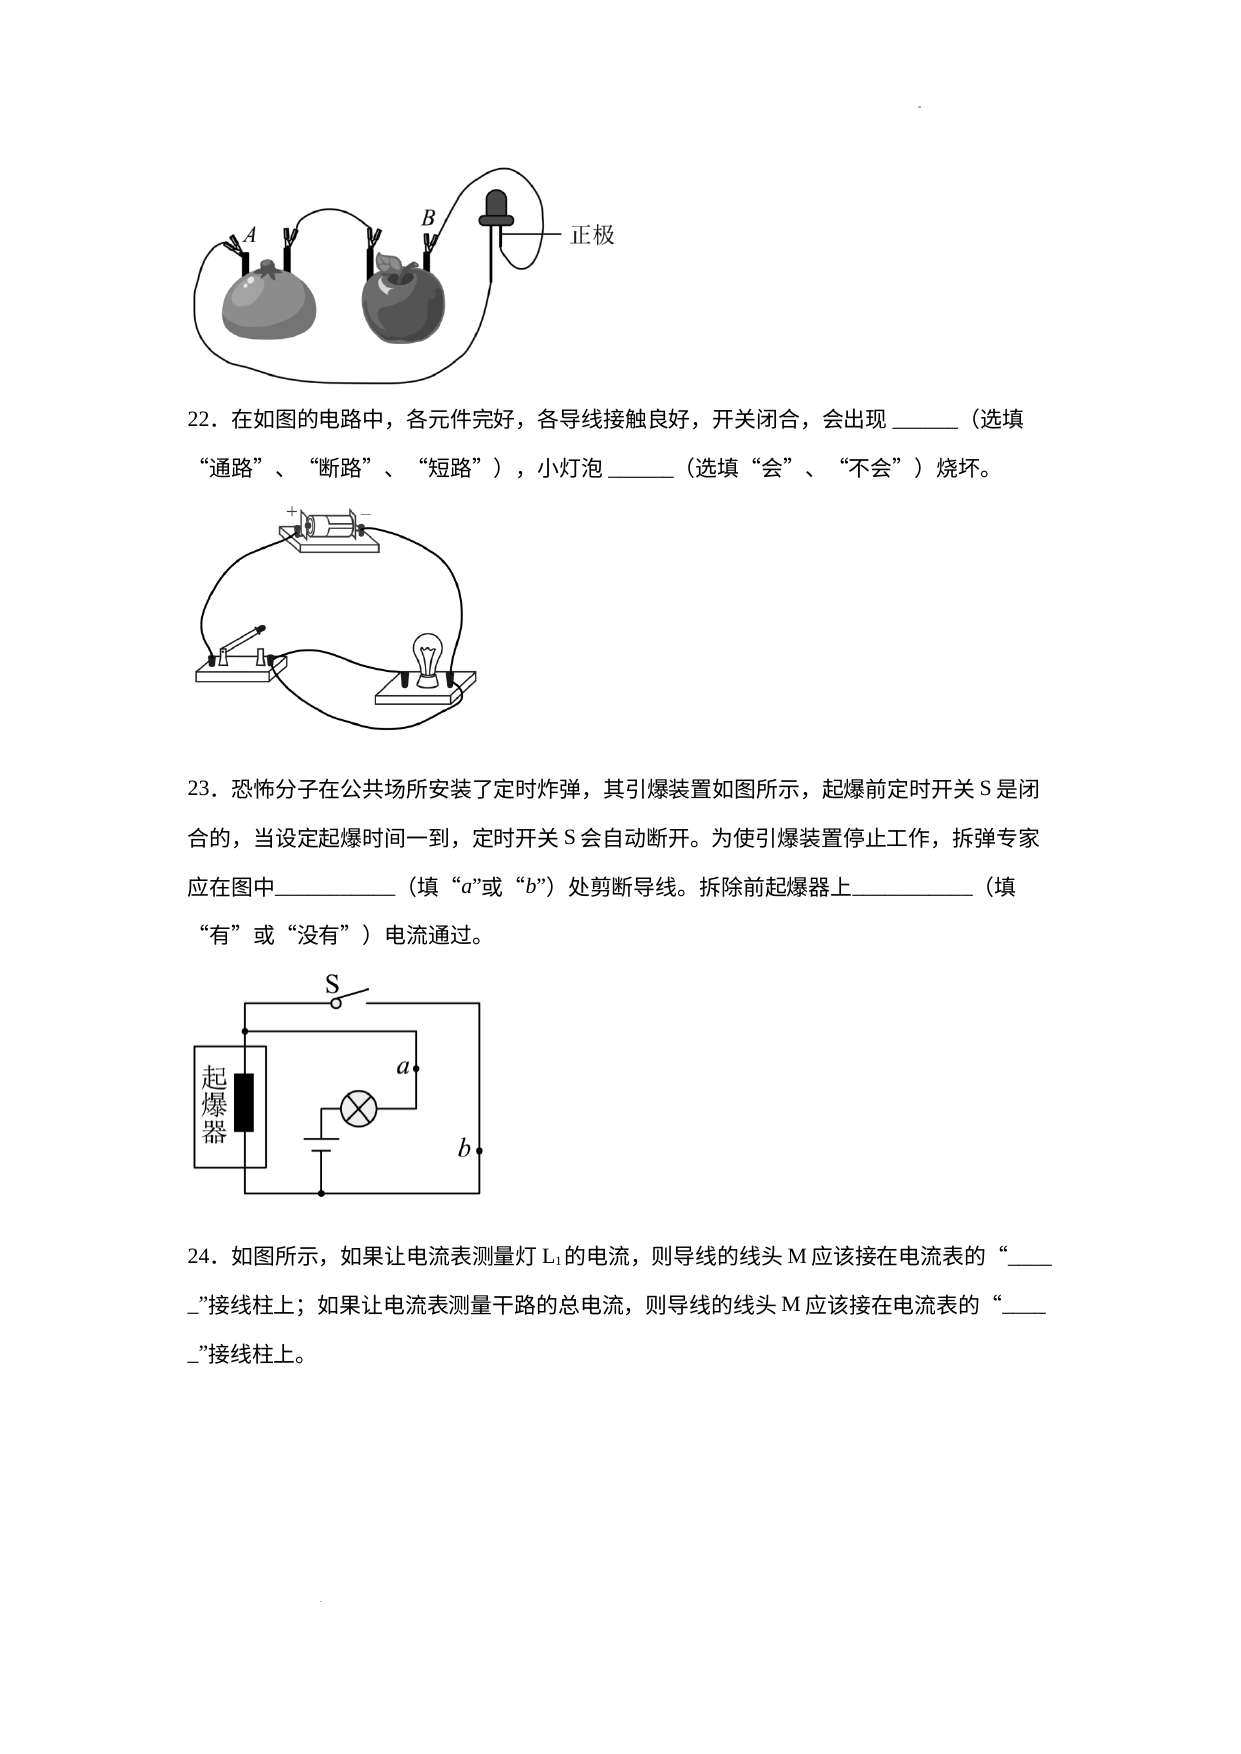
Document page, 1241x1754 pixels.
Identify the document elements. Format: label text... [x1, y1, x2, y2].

text 23．恐怖分子在公共场所安装了定时炸弹，其引爆装置如图所示，起爆前定时开关S是闭合的，当设定起爆时间一到，定时开关S会自动断开。为使引爆装置停止工作，拆弹专家应在图中___________（填“a”或“b”）处剪断导线。拆除前起爆器上___________（填“有”或“没有”）电流通过。 [187, 772, 1053, 951]
text 22．在如图的电路中，各元件完好，各导线接触良好，开关闭合，会出现 ______（选填“通路”、“断路”、“短路”），小灯泡 ______（选填“会”、“不会”）烧坏。 [187, 402, 1053, 483]
text 24．如图所示，如果让电流表测量灯L1的电流，则导线的线头M应该接在电流表的“_____”接线柱上；如果让电流表测量干路的总电流，则导线的线头M应该接在电流表的“_____”接线柱上。 [187, 1239, 1053, 1369]
